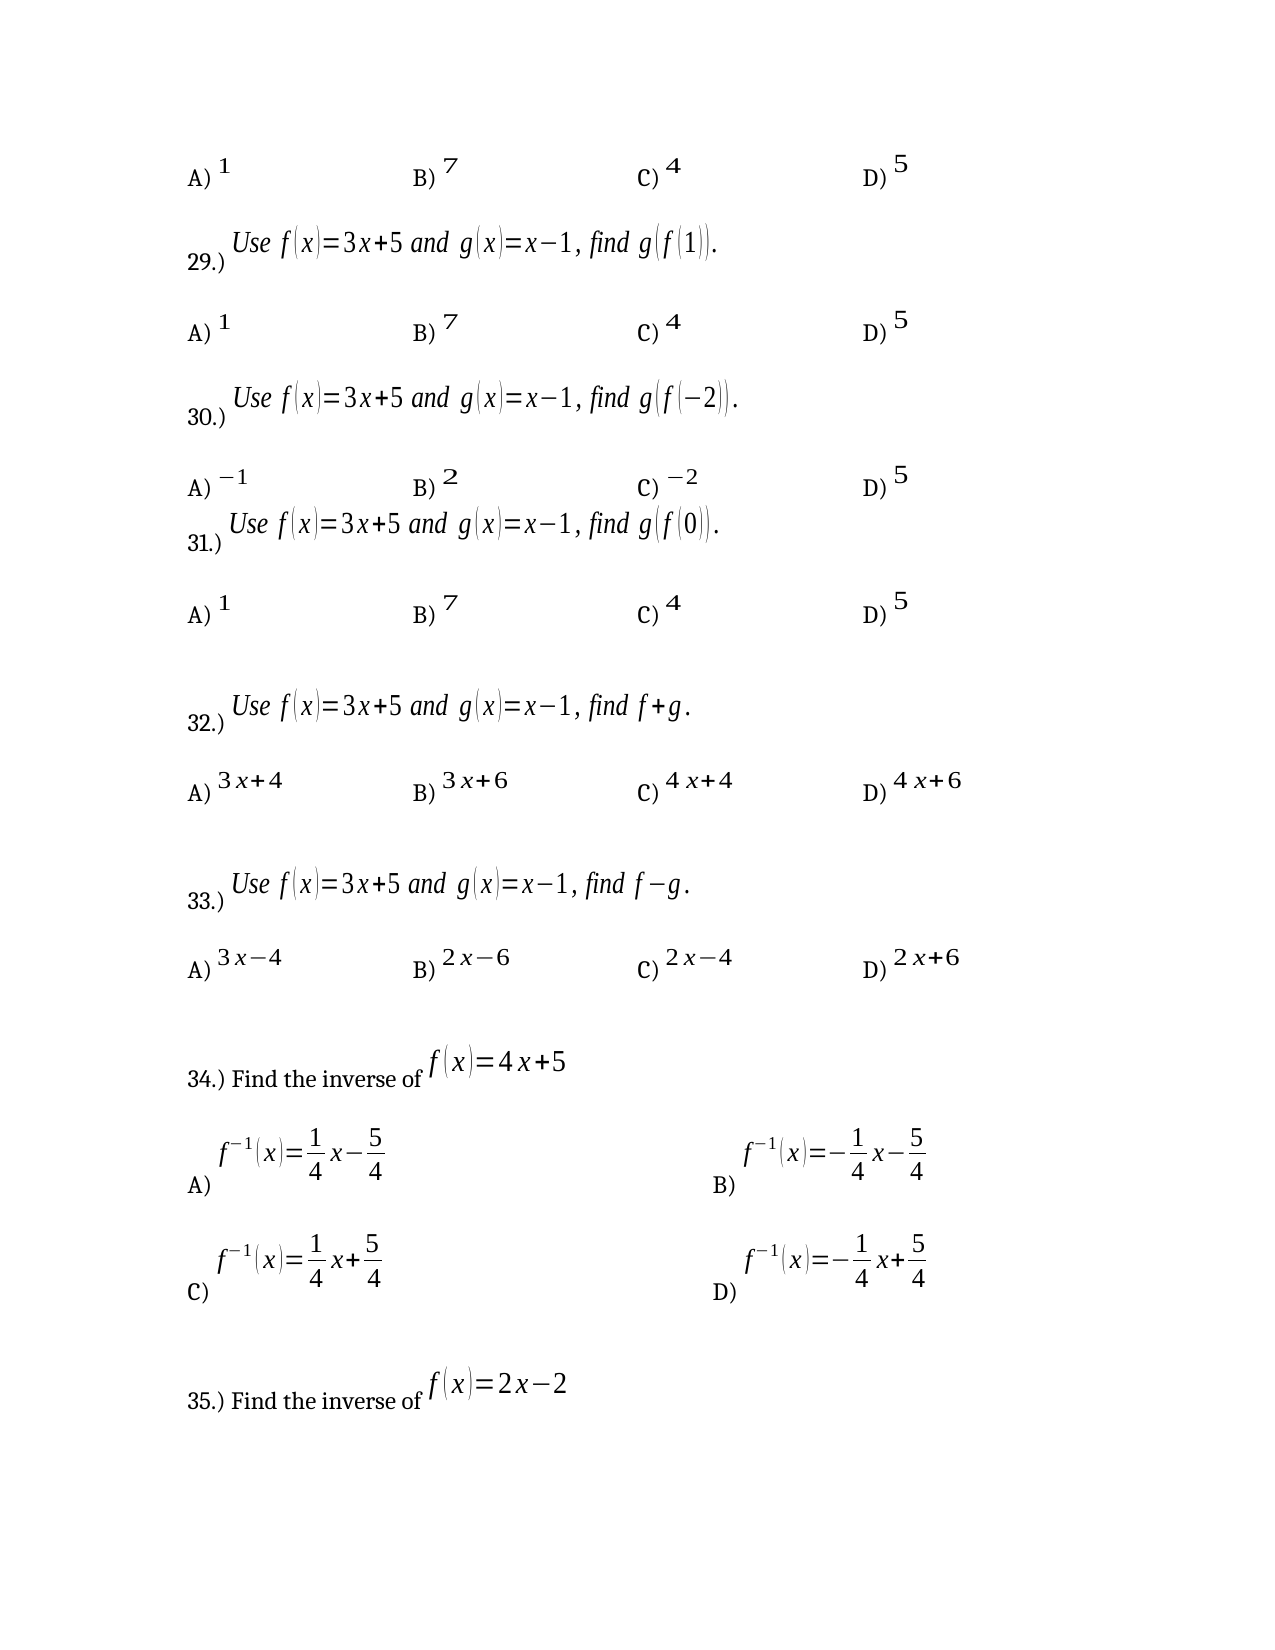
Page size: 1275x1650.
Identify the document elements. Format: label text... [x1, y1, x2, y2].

text A) B) C) D) [187, 767, 1087, 807]
text A) B) C) D) [187, 460, 1087, 503]
text 35.) Find the inverse of [187, 1364, 1087, 1415]
text 30.) [187, 377, 1087, 432]
text A) B) C) D) [187, 305, 1087, 348]
text 31.) [187, 503, 1087, 558]
text C) D) [187, 1229, 1087, 1307]
text A) B) [187, 1122, 1087, 1200]
text 33.) [187, 865, 1087, 916]
text A) B) C) D) [187, 150, 1087, 193]
text A) B) C) D) [187, 587, 1087, 629]
text A) B) C) D) [187, 944, 1087, 985]
text 34.) Find the inverse of [187, 1042, 1087, 1093]
text 29.) [187, 221, 1087, 276]
text 32.) [187, 687, 1087, 738]
